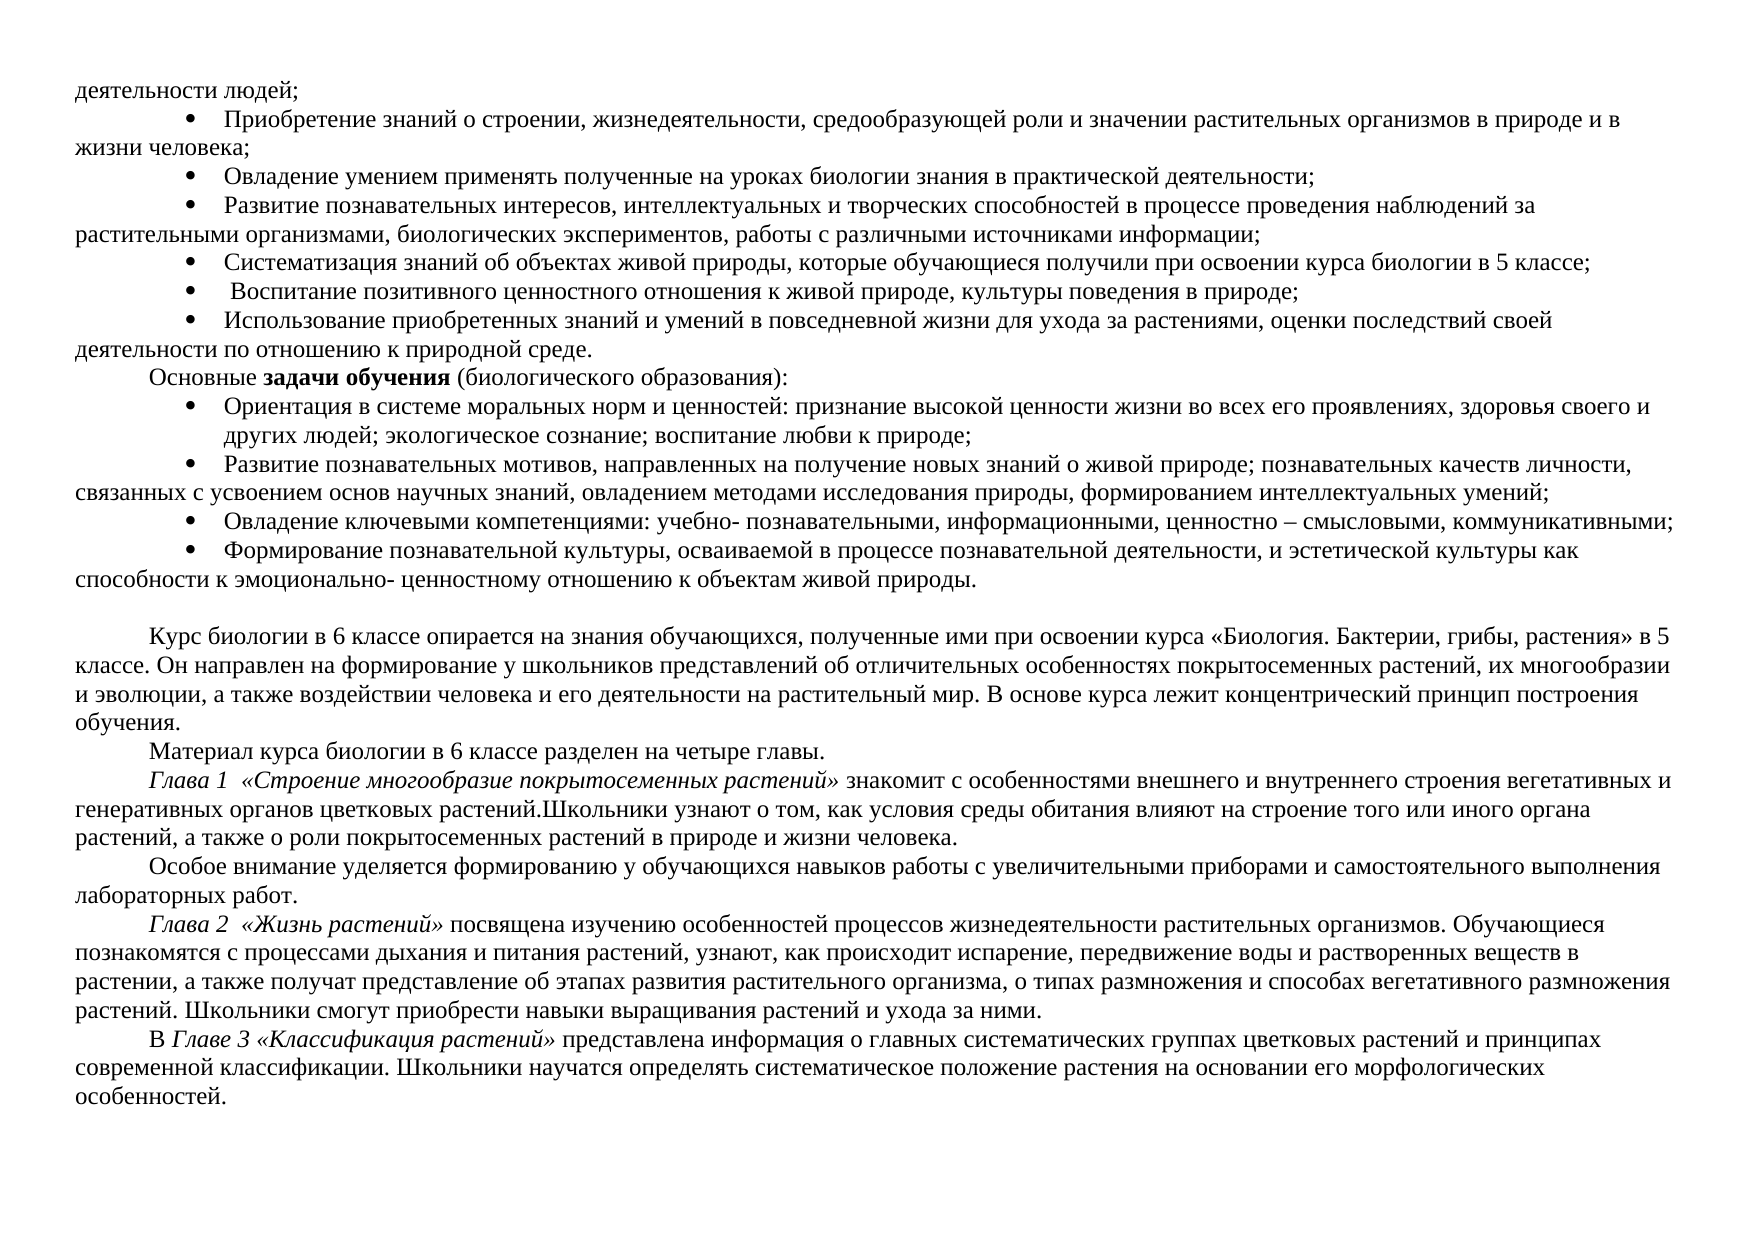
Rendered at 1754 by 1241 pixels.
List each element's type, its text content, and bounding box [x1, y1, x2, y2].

text способности к эмоционально- ценностному отношению к объектам живой природы. [75, 564, 1679, 592]
list Ориентация в системе моральных норм и ценностей: признание высокой ценности жизни во всех его проявлениях, здоровья своего и других людей; экологическое сознание; воспитание любви к природе; [186, 391, 1679, 449]
text деятельности людей; [75, 75, 1679, 104]
list Развитие познавательных мотивов, направленных на получение новых знаний о живой природе; познавательных качеств личности, [186, 449, 1679, 477]
text Основные задачи обучения (биологического образования): [75, 362, 1679, 391]
text Глава 2 «Жизнь растений» посвящена изучению особенностей процессов жизнедеятельности растительных организмов. Обучающиеся познакомятся с процессами дыхания и питания растений, узнают, как происходит испарение, передвижение воды и растворенных веществ в растении, а также получат представление об этапах развития растительного организма, о типах размножения и способах вегетативного размножения растений. Школьники смогут приобрести навыки выращивания растений и ухода за ними. [75, 909, 1679, 1024]
text Глава 1 «Строение многообразие покрытосеменных растений» знакомит с особенностями внешнего и внутреннего строения вегетативных и генеративных органов цветковых растений.Школьники узнают о том, как условия среды обитания влияют на строение того или иного органа растений, а также о роли покрытосеменных растений в природе и жизни человека. [75, 765, 1679, 851]
list Формирование познавательной культуры, осваиваемой в процессе познавательной деятельности, и эстетической культуры как [186, 535, 1679, 564]
text деятельности по отношению к природной среде. [75, 334, 1679, 362]
text связанных с усвоением основ научных знаний, овладением методами исследования природы, формированием интеллектуальных умений; [75, 477, 1679, 506]
list Овладение умением применять полученные на уроках биологии знания в практической деятельности; [186, 161, 1679, 190]
text Особое внимание уделяется формированию у обучающихся навыков работы с увеличительными приборами и самостоятельного выполнения лабораторных работ. [75, 851, 1679, 909]
list Систематизация знаний об объектах живой природы, которые обучающиеся получили при освоении курса биологии в 5 классе; [186, 247, 1679, 276]
text В Главе 3 «Классификация растений» представлена информация о главных систематических группах цветковых растений и принципах современной классификации. Школьники научатся определять систематическое положение растения на основании его морфологических особенностей. [75, 1024, 1679, 1110]
text Материал курса биологии в 6 классе разделен на четыре главы. [75, 736, 1679, 765]
list Развитие познавательных интересов, интеллектуальных и творческих способностей в процессе проведения наблюдений за [186, 190, 1679, 219]
list Приобретение знаний о строении, жизнедеятельности, средообразующей роли и значении растительных организмов в природе и в [186, 104, 1679, 132]
list Овладение ключевыми компетенциями: учебно- познавательными, информационными, ценностно – смысловыми, коммуникативными; [186, 506, 1679, 535]
text растительными организмами, биологических экспериментов, работы с различными источниками информации; [75, 219, 1679, 247]
text жизни человека; [75, 132, 1679, 161]
list Воспитание позитивного ценностного отношения к живой природе, культуры поведения в природе; [186, 276, 1679, 305]
text Курс биологии в 6 классе опирается на знания обучающихся, полученные ими при освоении курса «Биология. Бактерии, грибы, растения» в 5 классе. Он направлен на формирование у школьников представлений об отличительных особенностях покрытосеменных растений, их многообразии и эволюции, а также воздействии человека и его деятельности на растительный мир. В основе курса лежит концентрический принцип построения обучения. [75, 621, 1679, 736]
list Использование приобретенных знаний и умений в повседневной жизни для ухода за растениями, оценки последствий своей [186, 305, 1679, 334]
